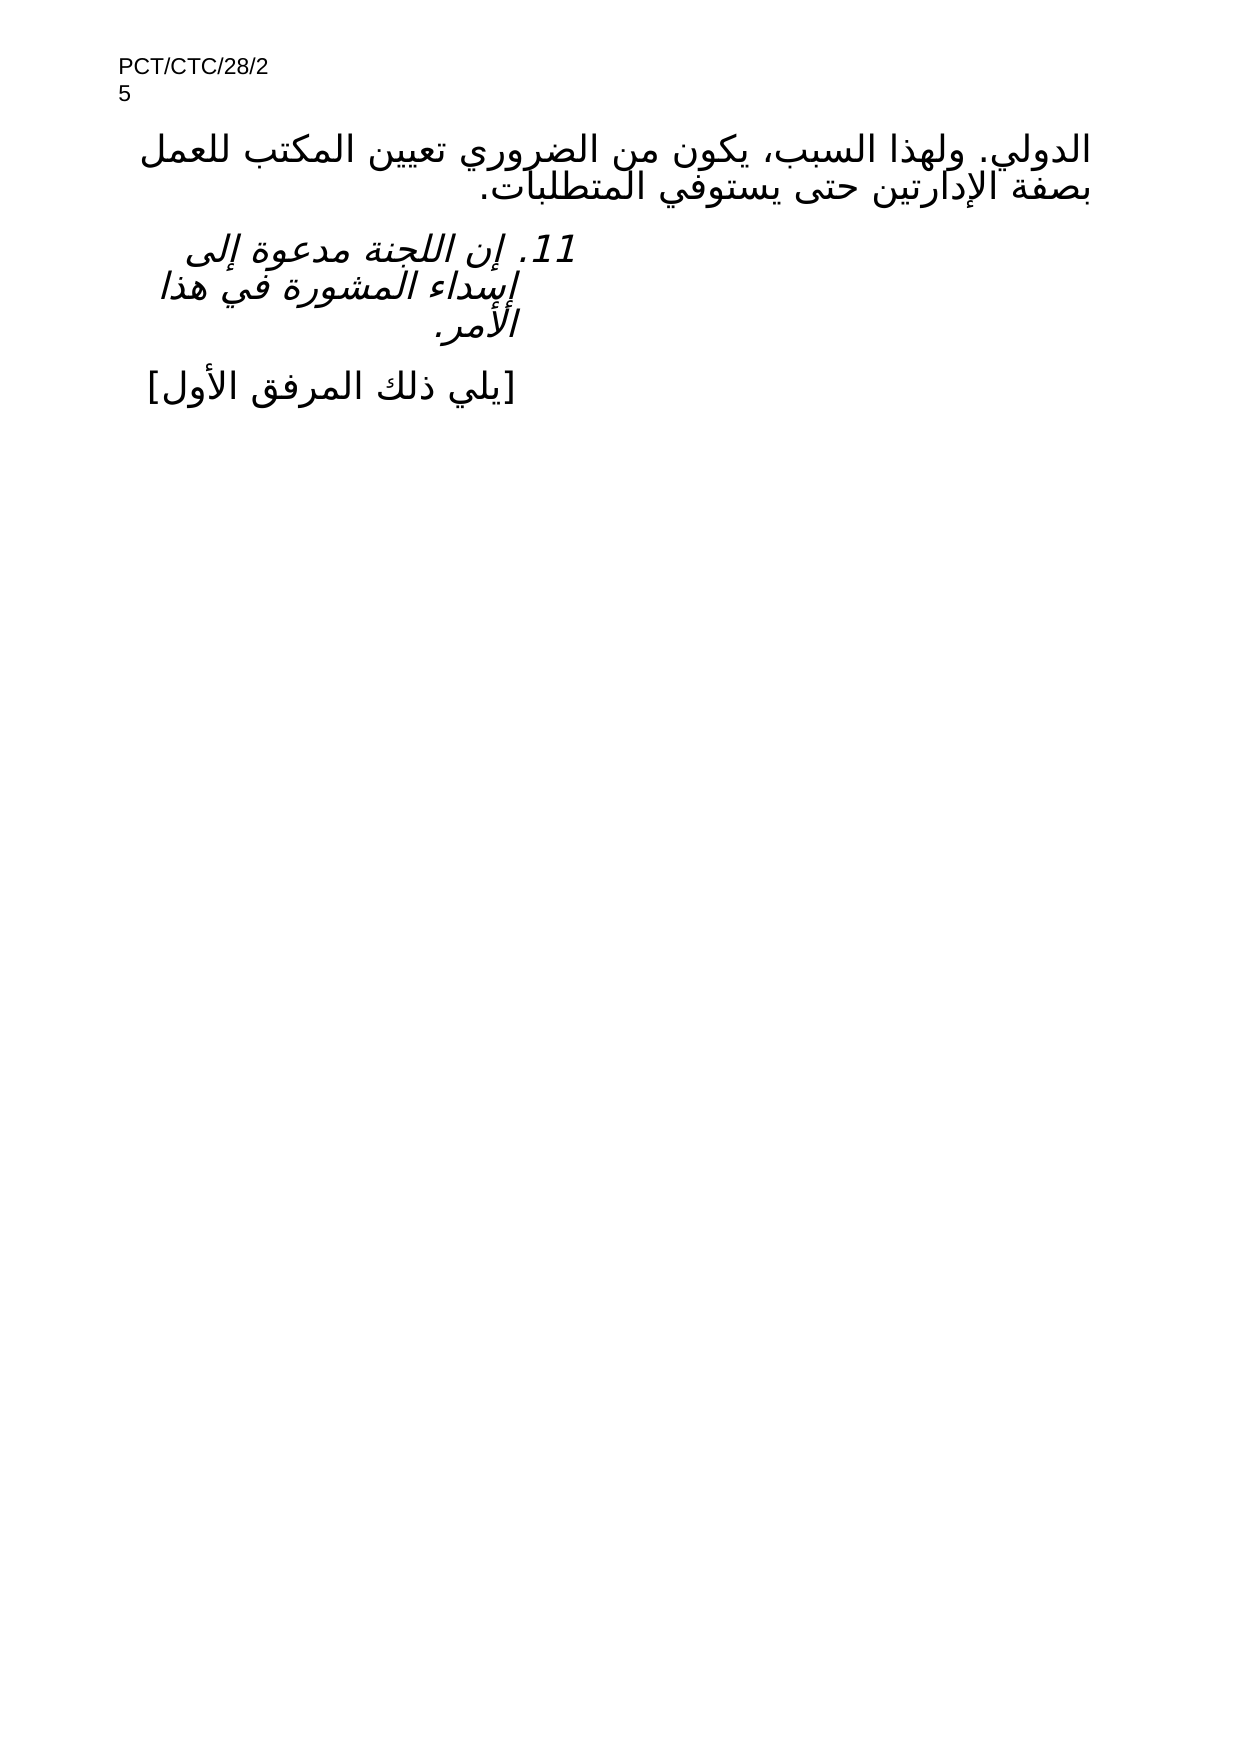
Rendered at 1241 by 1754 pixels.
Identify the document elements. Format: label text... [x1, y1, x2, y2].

text [يلي ذلك المرفق الأول] [118, 370, 346, 407]
text [يلي ذلك المرفق الأول] [306, 370, 516, 407]
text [118, 132, 1092, 207]
text إن اللجنة مدعوة إلى إسداء المشورة في هذا الأمر. [118, 232, 516, 345]
